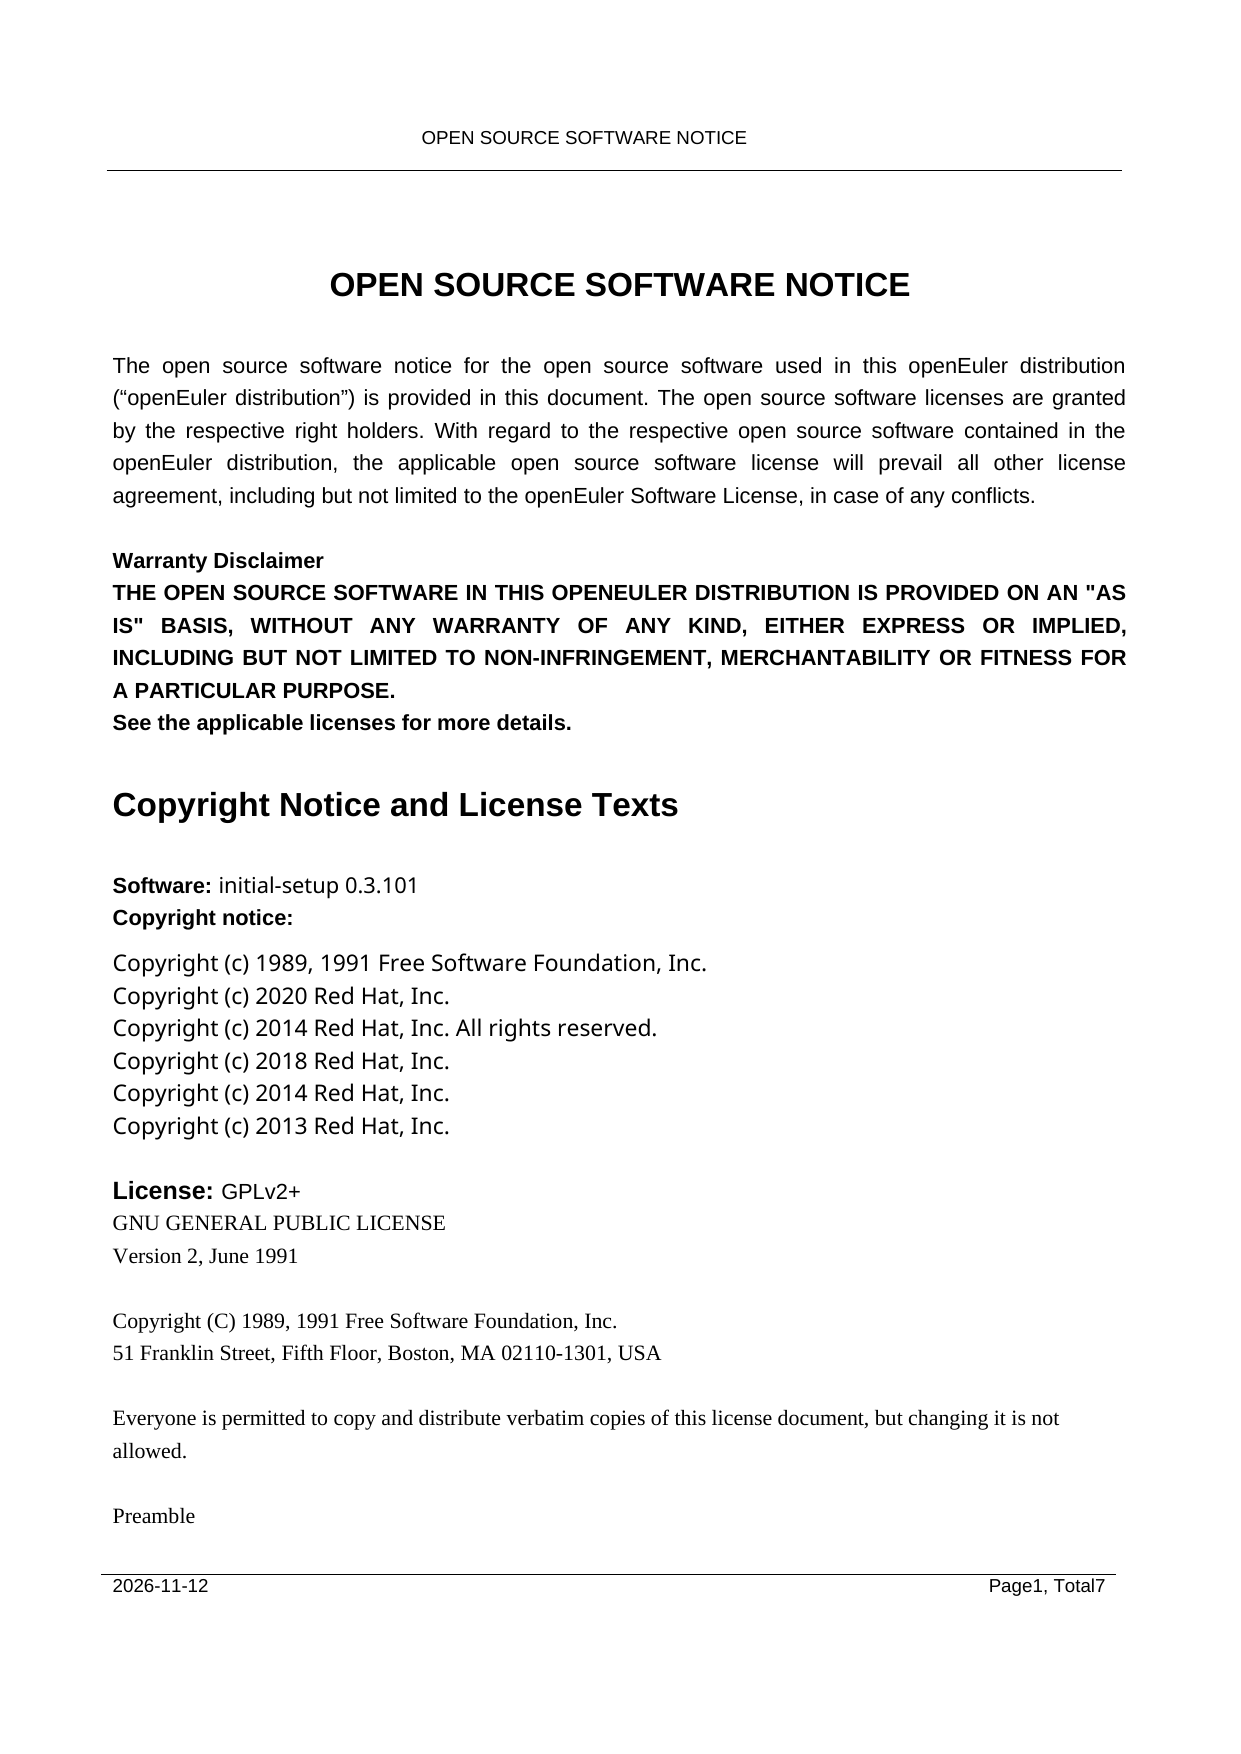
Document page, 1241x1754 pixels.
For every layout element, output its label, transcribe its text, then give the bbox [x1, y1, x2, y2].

title Software: initial-setup 0.3.101 [112, 869, 1128, 901]
text Warranty Disclaimer [112, 544, 1128, 576]
text The open source software notice for the open source software used in this openEuler distribution (“openEuler distribution”) is provided in this document. The open source software licenses are granted by the respective right holders. With regard to the respective open source software contained in the openEuler distribution, the applicable open source software license will prevail all other license agreement, including but not limited to the openEuler Software License, in case of any conflicts. [112, 349, 1128, 511]
text Copyright (c) 1989, 1991 Free Software Foundation, Inc. Copyright (c) 2020 Red Hat, Inc. Copyright (c) 2014 Red Hat, Inc. All rights reserved. Copyright (c) 2018 Red Hat, Inc. Copyright (c) 2014 Red Hat, Inc. Copyright (c) 2013 Red Hat, Inc. [112, 947, 1128, 1174]
text OPEN SOURCE SOFTWARE NOTICE [112, 251, 1128, 316]
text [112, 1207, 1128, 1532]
text License: GPLv2+ [112, 1174, 1128, 1207]
text Copyright notice: [112, 901, 1128, 934]
text THE OPEN SOURCE SOFTWARE IN THIS OPENEULER DISTRIBUTION IS PROVIDED ON AN "AS IS" BASIS, WITHOUT ANY WARRANTY OF ANY KIND, EITHER EXPRESS OR IMPLIED, INCLUDING BUT NOT LIMITED TO NON-INFRINGEMENT, MERCHANTABILITY OR FITNESS FOR A PARTICULAR PURPOSE. See the applicable licenses for more details. [112, 576, 1128, 739]
text Copyright Notice and License Texts [112, 771, 1128, 836]
